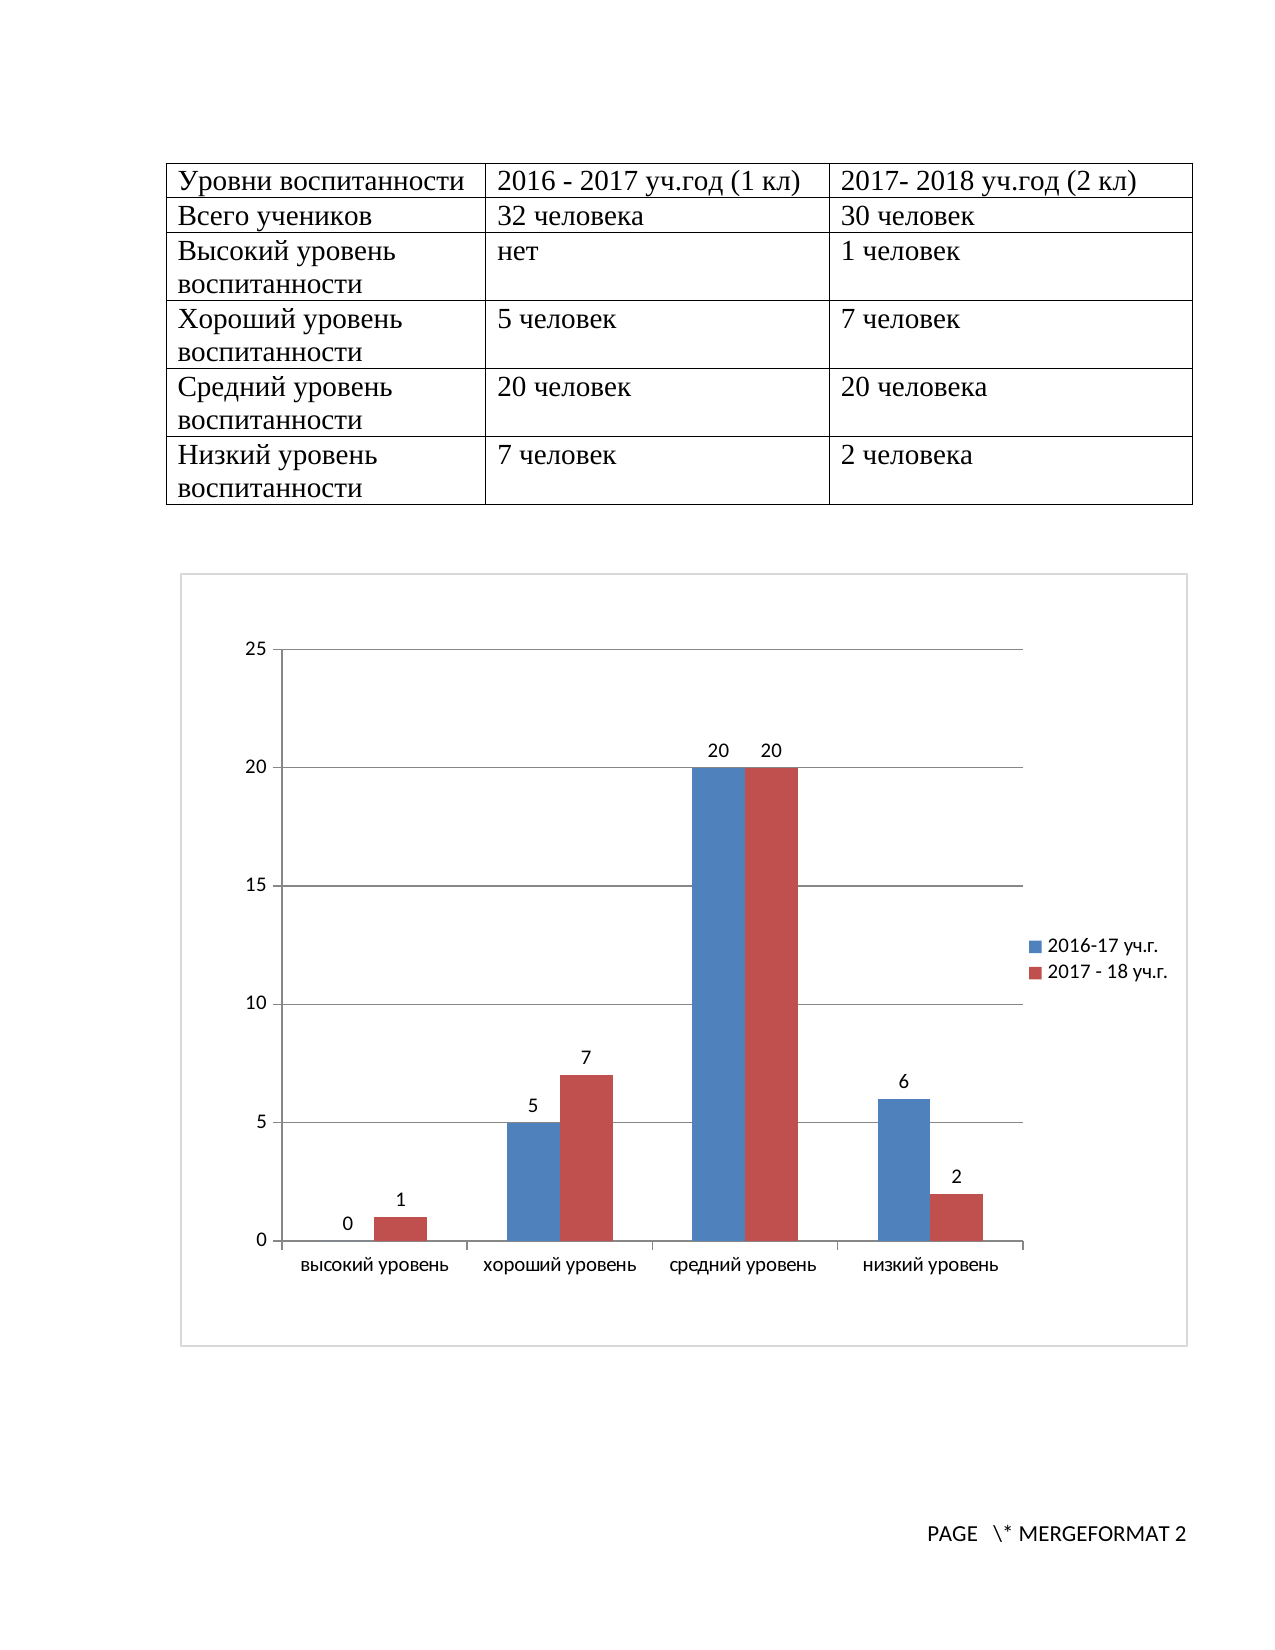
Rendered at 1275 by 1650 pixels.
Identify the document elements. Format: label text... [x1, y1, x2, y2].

table_cell Низкий уровень воспитанности [167, 437, 485, 504]
table_cell 5 человек [486, 301, 829, 368]
table_cell 32 человека [486, 198, 829, 232]
table_cell нет [486, 233, 829, 300]
table_cell 1 человек [830, 233, 1192, 300]
table_cell Хороший уровень воспитанности [167, 301, 485, 368]
table_cell 20 человек [486, 369, 829, 436]
table_cell Средний уровень воспитанности [167, 369, 485, 436]
table_cell 2 человека [830, 437, 1192, 504]
table_header 2017- 2018 уч.год (2 кл) [830, 164, 1192, 197]
table_cell Всего учеников [167, 198, 485, 232]
table_header 2016 - 2017 уч.год (1 кл) [486, 164, 829, 197]
table_cell 20 человека [830, 369, 1192, 436]
table_cell 7 человек [486, 437, 829, 504]
table_cell 7 человек [830, 301, 1192, 368]
table_header Уровни воспитанности [167, 164, 485, 197]
table_cell Высокий уровень воспитанности [167, 233, 485, 300]
table_cell 30 человек [830, 198, 1192, 232]
